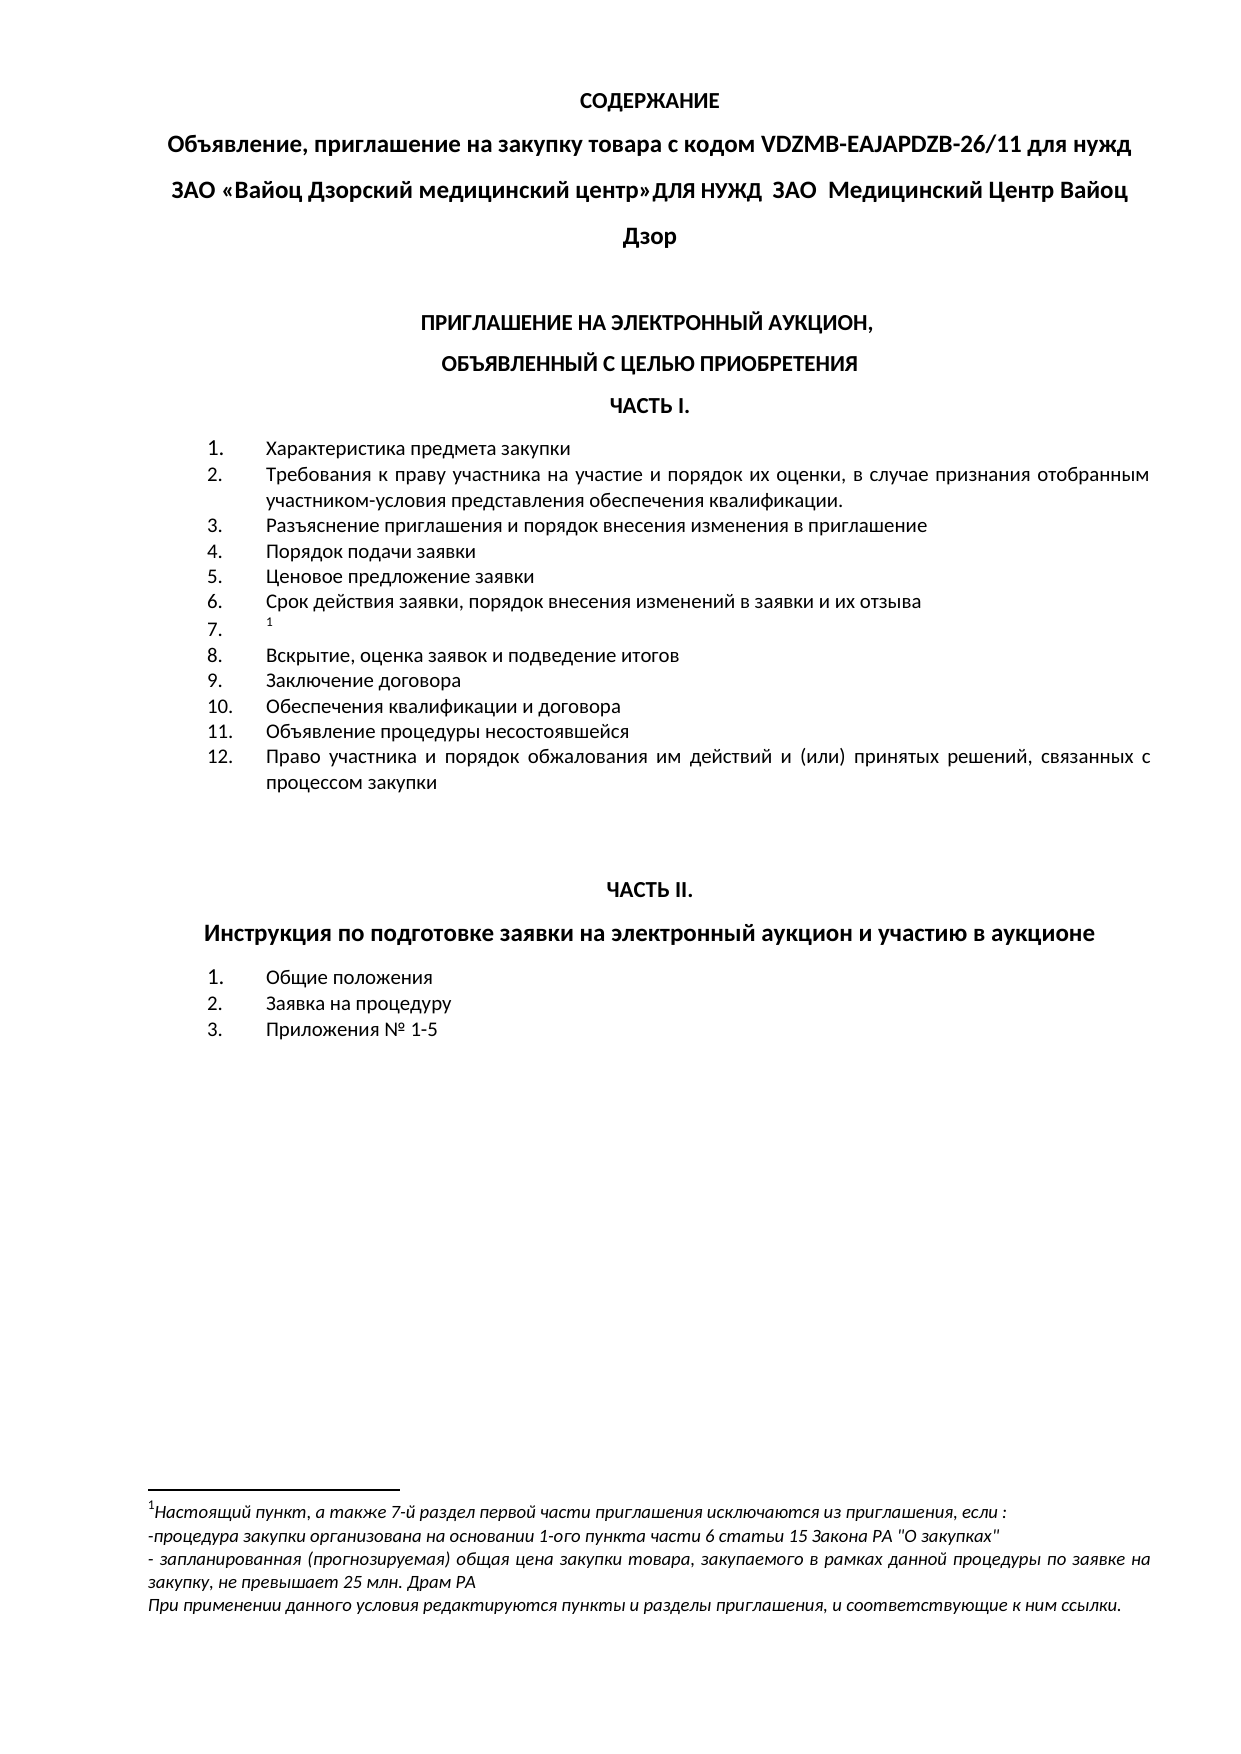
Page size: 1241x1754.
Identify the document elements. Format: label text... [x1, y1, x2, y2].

text 1. Общие положения [207, 962, 1152, 990]
text ПРИГЛАШЕНИЕ НА ЭЛЕКТРОННЫЙ АУКЦИОН, ОБЪЯВЛЕННЫЙ С ЦЕЛЬЮ ПРИОБРЕТЕНИЯ [148, 308, 1152, 378]
text СОДЕРЖАНИЕ [148, 86, 1152, 114]
text 3. Приложения № 1-5 [207, 1016, 1152, 1041]
text 2. Требования к праву участника на участие и порядок их оценки, в случае признания отобранным участником-условия представления обеспечения квалификации. [207, 462, 1152, 512]
text 4. Порядок подачи заявки [207, 538, 1152, 563]
text 8. Вскрытие, оценка заявок и подведение итогов [207, 642, 1152, 667]
text 10. Обеспечения квалификации и договора [207, 693, 1152, 718]
text 9. Заключение договора [207, 667, 1152, 693]
text Инструкция по подготовке заявки на электронный аукцион и участию в аукционе [148, 917, 1152, 947]
text 6. Срок действия заявки, порядок внесения изменений в заявки и их отзыва [207, 589, 1152, 614]
text Объявление, приглашение на закупку товара с кодом VDZMB-EAJAPDZB-26/11 для нужд ЗАО «Вайоц Дзорский медицинский центр»ДЛЯ НУЖД ЗАО Медицинский Центр Вайоц Дзор [148, 128, 1152, 250]
text 2. Заявка на процедуру [207, 990, 1152, 1016]
text 11. Объявление процедуры несостоявшейся [207, 718, 1152, 744]
text ЧАСТЬ II. [148, 875, 1152, 903]
text 12. Право участника и порядок обжалования им действий и (или) принятых решений, связанных с процессом закупки [207, 744, 1152, 794]
text 5. Ценовое предложение заявки [207, 563, 1152, 589]
text 1. Характеристика предмета закупки [207, 433, 1152, 462]
text ЧАСТЬ I. [148, 392, 1152, 419]
text 7. [207, 614, 1152, 642]
text 3. Разъяснение приглашения и порядок внесения изменения в приглашение [207, 512, 1152, 538]
